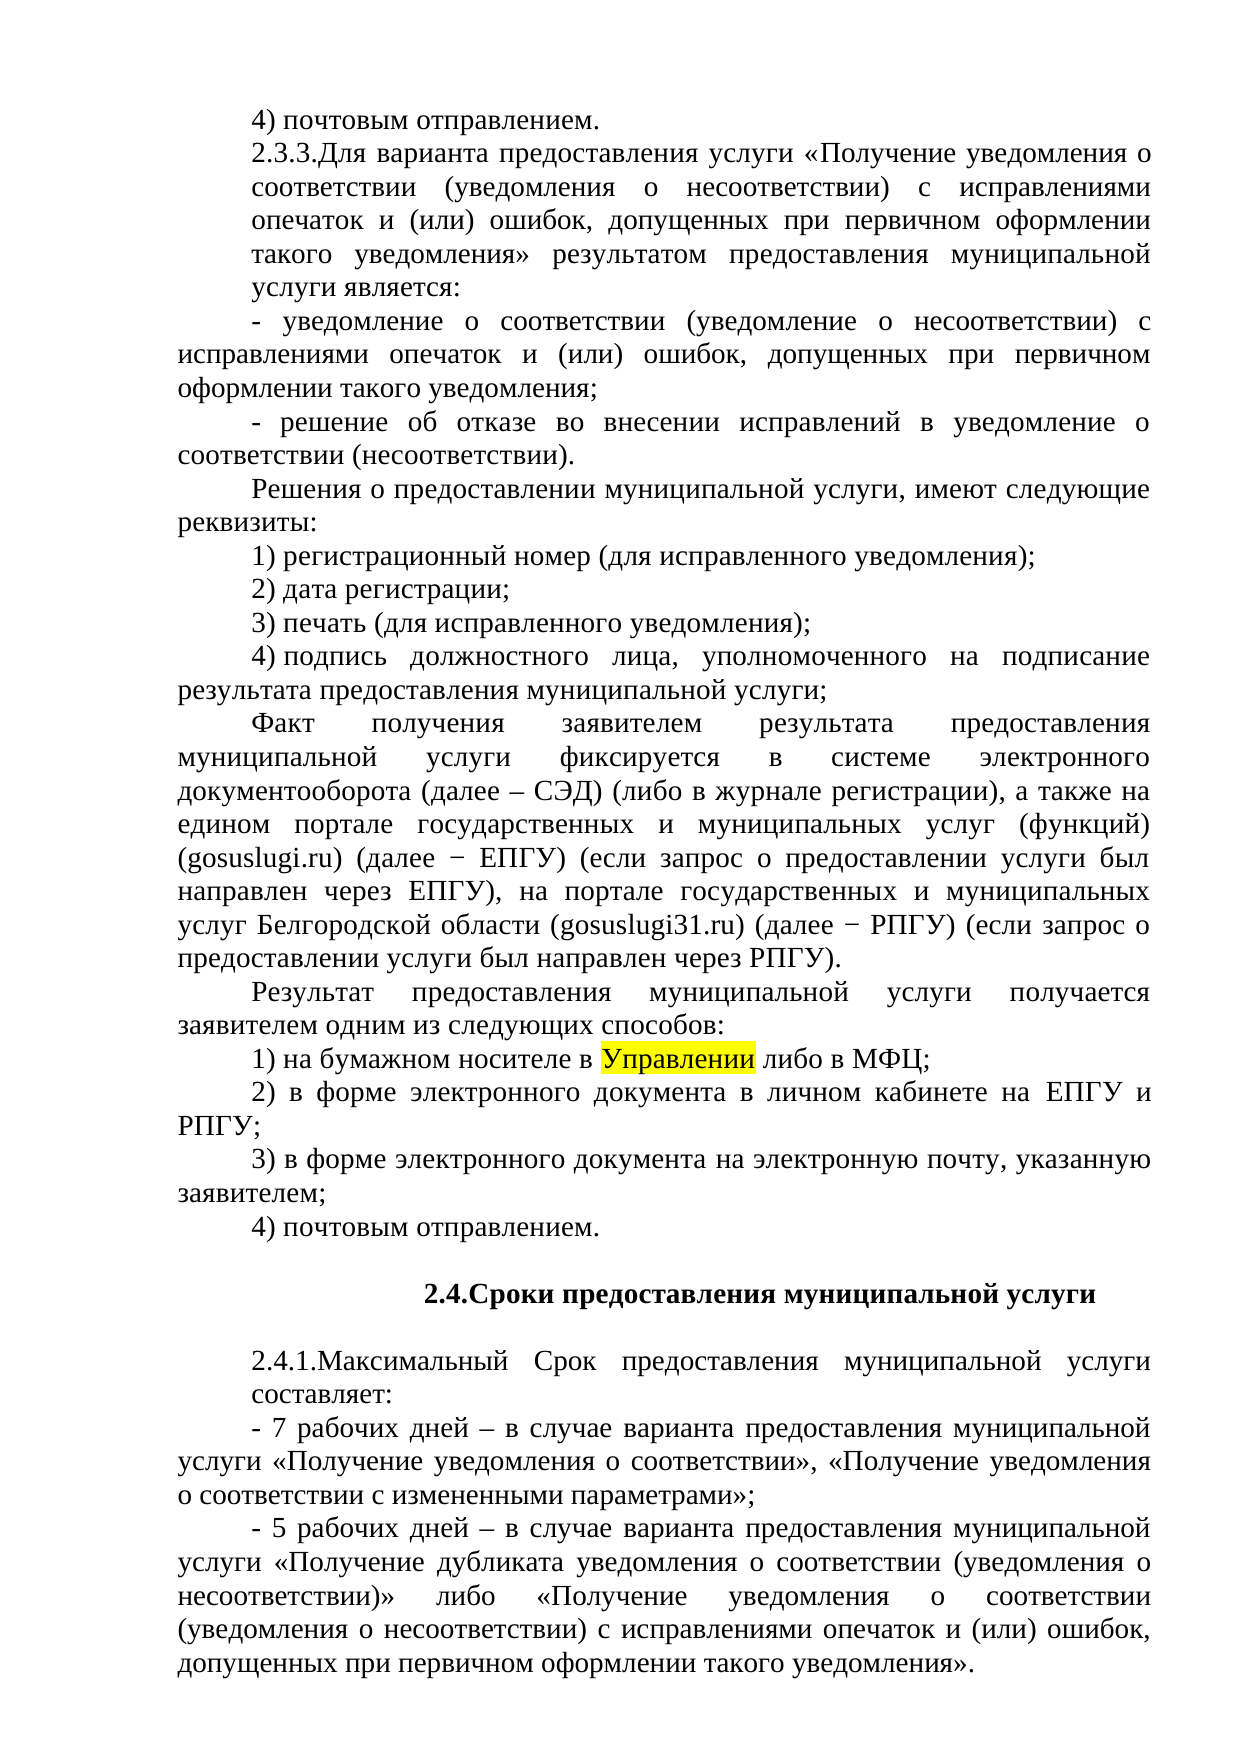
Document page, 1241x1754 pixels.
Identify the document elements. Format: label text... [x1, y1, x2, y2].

text 2.3.3.Для варианта предоставления услуги «Получение уведомления о соответствии (уведомления о несоответствии) с исправлениями опечаток и (или) ошибок, допущенных при первичном оформлении такого уведомления» результатом предоставления муниципальной услуги является: [251, 135, 1152, 303]
text - 5 рабочих дней – в случае варианта предоставления муниципальной услуги «Получение дубликата уведомления о соответствии (уведомления о несоответствии)» либо «Получение уведомления о соответствии (уведомления о несоответствии) с исправлениями опечаток и (или) ошибок, допущенных при первичном оформлении такого уведомления». [177, 1511, 1152, 1678]
text 2.4.1.Максимальный Срок предоставления муниципальной услуги составляет: [251, 1343, 1152, 1410]
list 2) дата регистрации; [177, 571, 1152, 605]
list 4) почтовым отправлением. [177, 102, 1152, 135]
text - 7 рабочих дней – в случае варианта предоставления муниципальной услуги «Получение уведомления о соответствии», «Получение уведомления о соответствии с измененными параметрами»; [177, 1410, 1152, 1511]
list 1) на бумажном носителе в Управлении либо в МФЦ; [756, 1041, 1152, 1074]
list 4) почтовым отправлением. [177, 1209, 1152, 1242]
list - уведомление о соответствии (уведомление о несоответствии) с исправлениями опечаток и (или) ошибок, допущенных при первичном оформлении такого уведомления; [177, 303, 1152, 404]
list 3) в форме электронного документа на электронную почту, указанную заявителем; [177, 1142, 1152, 1209]
list 1) регистрационный номер (для исправленного уведомления); [177, 538, 1152, 571]
list 1) на бумажном носителе в Управлении либо в МФЦ; [177, 1041, 601, 1074]
text 2.4.Сроки предоставления муниципальной услуги [369, 1276, 1152, 1309]
list Факт получения заявителем результата предоставления муниципальной услуги фиксируется в системе электронного документооборота (далее – СЭД) (либо в журнале регистрации), а также на едином портале государственных и муниципальных услуг (функций) (gosuslugi.ru) (далее − ЕПГУ) (если запрос о предоставлении услуги был направлен через ЕПГУ), на портале государственных и муниципальных услуг Белгородской области (gosuslugi31.ru) (далее − РПГУ) (если запрос о предоставлении услуги был направлен через РПГУ). [177, 706, 1152, 974]
list 4) подпись должностного лица, уполномоченного на подписание результата предоставления муниципальной услуги; [177, 638, 1152, 706]
list Решения о предоставлении муниципальной услуги, имеют следующие реквизиты: [177, 471, 1152, 538]
list 2) в форме электронного документа в личном кабинете на ЕПГУ и РПГУ; [177, 1074, 1152, 1142]
list 3) печать (для исправленного уведомления); [177, 605, 1152, 638]
list - решение об отказе во внесении исправлений в уведомление о соответствии (несоответствии). [177, 404, 1152, 471]
list Результат предоставления муниципальной услуги получается заявителем одним из следующих способов: [177, 974, 1152, 1041]
